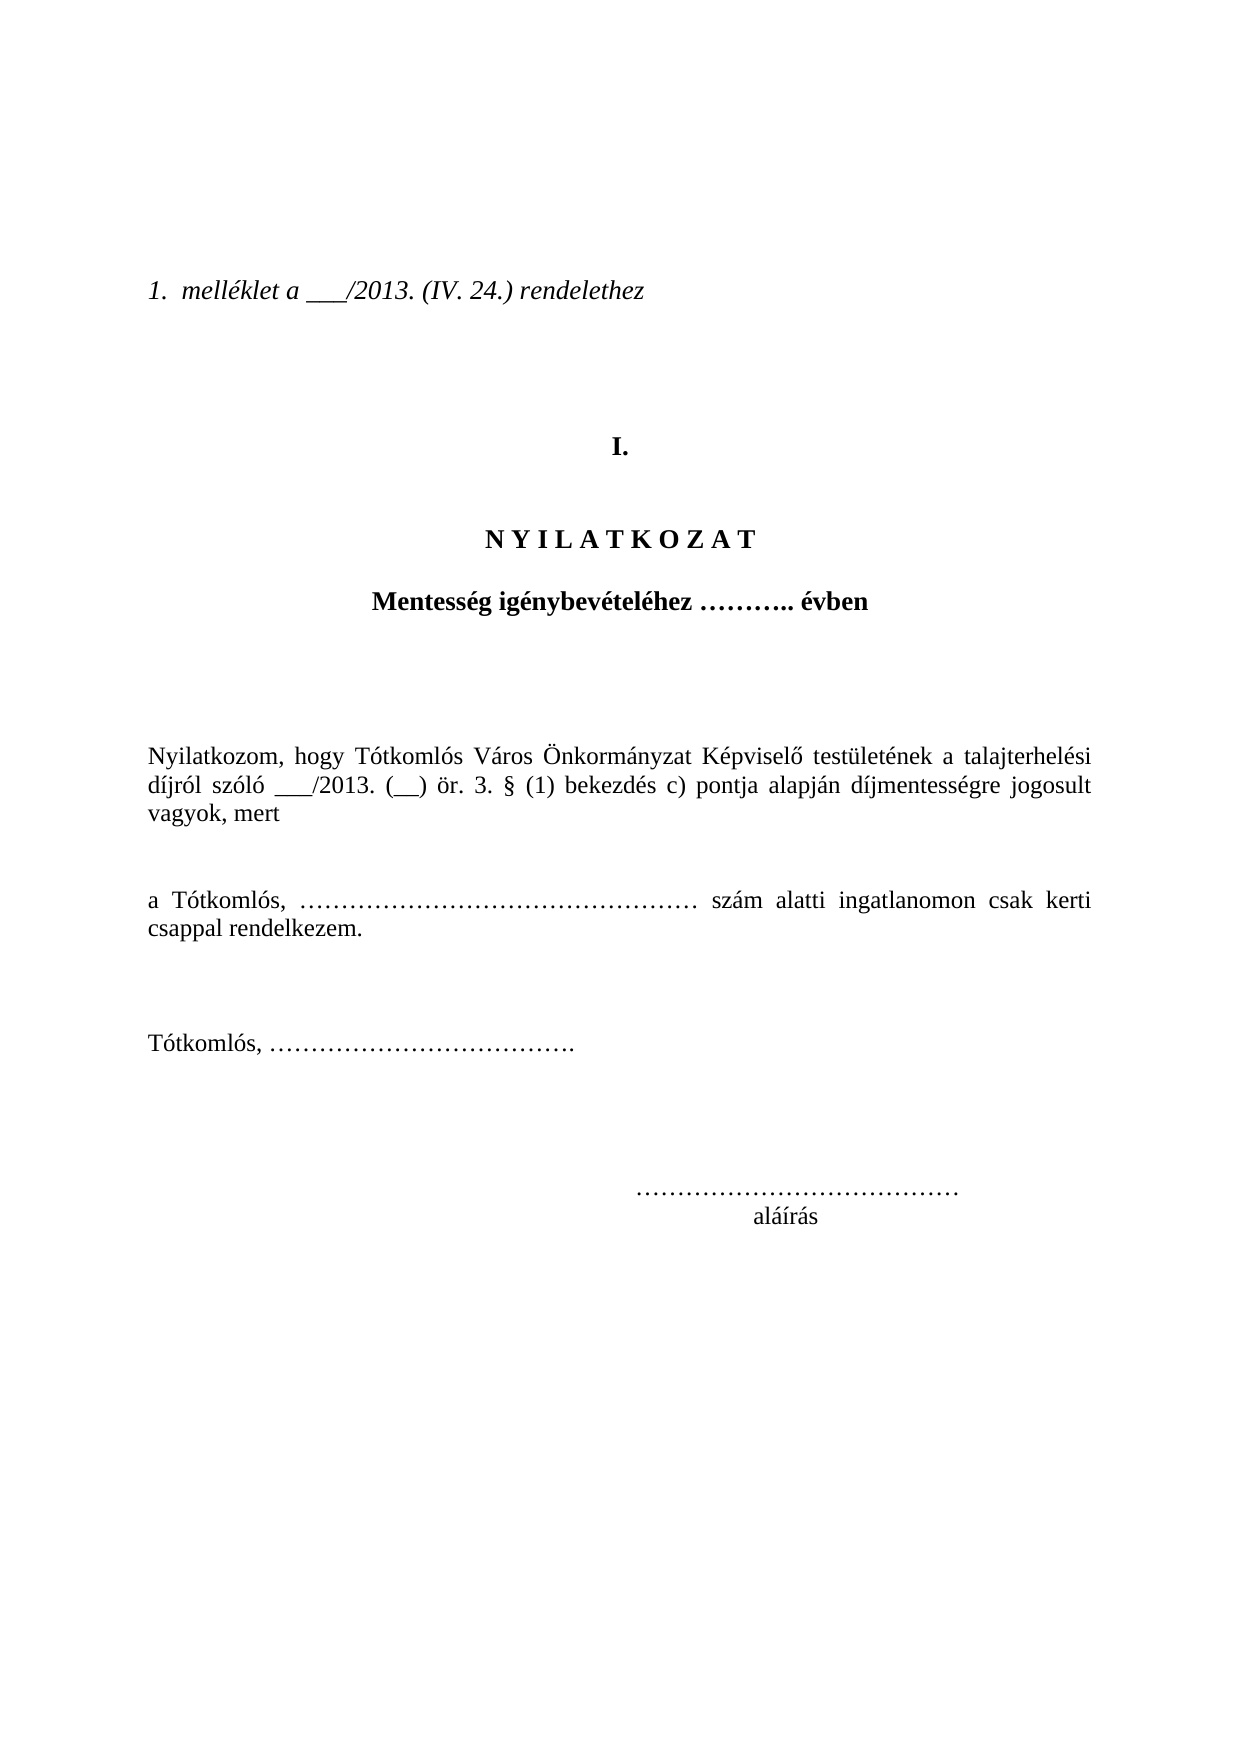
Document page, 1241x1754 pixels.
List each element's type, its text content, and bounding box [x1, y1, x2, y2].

text Tótkomlós, ………………………………. [148, 1028, 1092, 1057]
text Mentesség igénybevételéhez ……….. évben [148, 585, 1092, 616]
text aláírás [148, 1201, 1092, 1230]
text a Tótkomlós, ………………………………………… szám alatti ingatlanomon csak kerti csappal rendelkezem. [148, 885, 1092, 942]
text Nyilatkozom, hogy Tótkomlós Város Önkormányzat Képviselő testületének a talajterhelési díjról szóló ___/2013. (__) ör. 3. § (1) bekezdés c) pontja alapján díjmentességre jogosult vagyok, mert [148, 741, 1092, 827]
text 1. melléklet a ___/2013. (IV. 24.) rendelethez [148, 274, 1092, 305]
text I. [148, 429, 1092, 461]
text ………………………………… [148, 1172, 1092, 1201]
text N Y I L A T K O Z A T [148, 523, 1092, 554]
